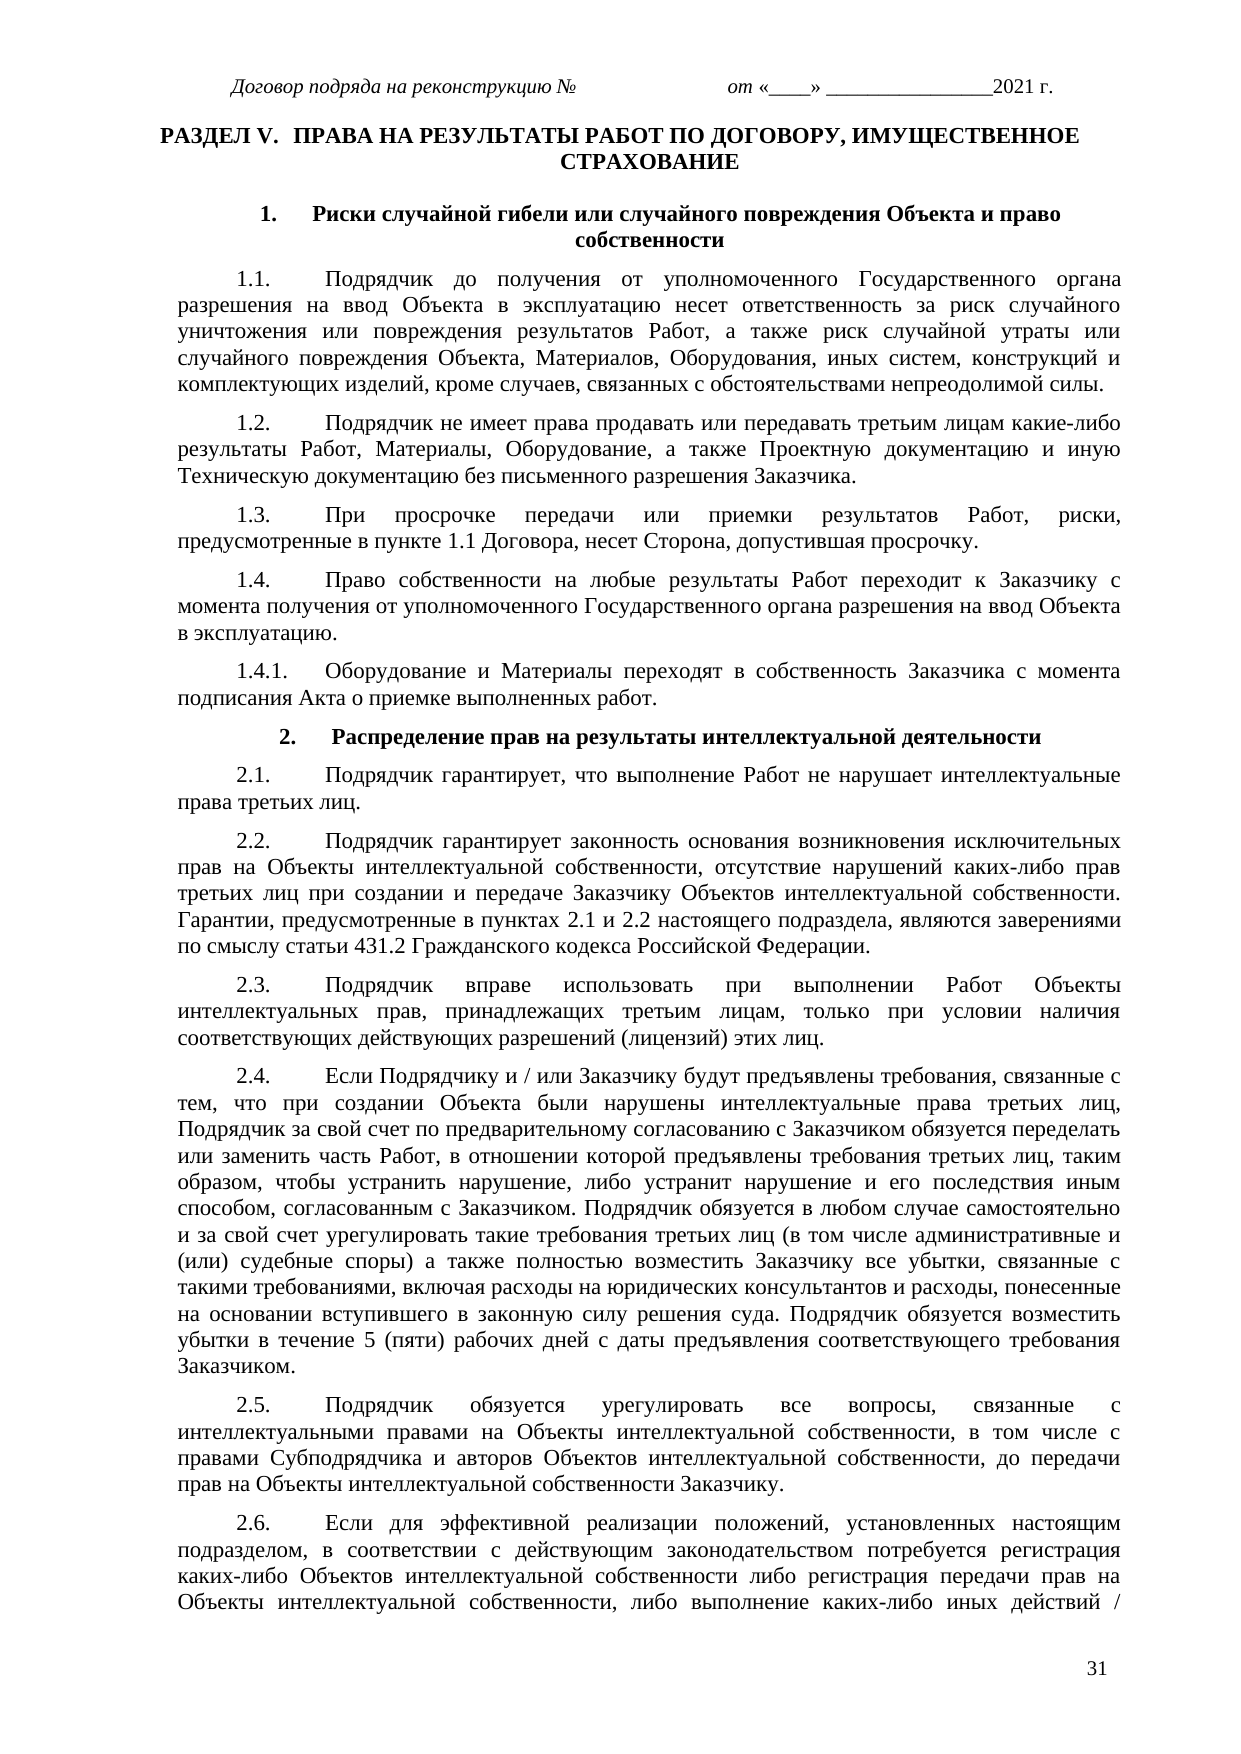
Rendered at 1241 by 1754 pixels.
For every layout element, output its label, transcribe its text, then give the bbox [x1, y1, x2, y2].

text Оборудование и Материалы переходят в собственность Заказчика с момента подписания Акта о приемке выполненных работ. [177, 657, 1122, 710]
text Риски случайной гибели или случайного повреждения Объекта и право собственности [177, 200, 1122, 252]
text ПРАВА НА РЕЗУЛЬТАТЫ РАБОТ ПО ДОГОВОРУ, ИМУЩЕСТВЕННОЕ СТРАХОВАНИЕ [177, 122, 1122, 175]
text Подрядчик не имеет права продавать или передавать третьим лицам какие-либо результаты Работ, Материалы, Оборудование, а также Проектную документацию и иную Техническую документацию без письменного разрешения Заказчика. [177, 409, 1122, 488]
text Подрядчик до получения от уполномоченного Государственного органа разрешения на ввод Объекта в эксплуатацию несет ответственность за риск случайного уничтожения или повреждения результатов Работ, а также риск случайной утраты или случайного повреждения Объекта, Материалов, Оборудования, иных систем, конструкций и комплектующих изделий, кроме случаев, связанных с обстоятельствами непреодолимой силы. [177, 265, 1122, 397]
text Подрядчик гарантирует, что выполнение Работ не нарушает интеллектуальные права третьих лиц. [177, 762, 1122, 814]
text Право собственности на любые результаты Работ переходит к Заказчику с момента получения от уполномоченного Государственного органа разрешения на ввод Объекта в эксплуатацию. [177, 566, 1122, 645]
text Подрядчик вправе использовать при выполнении Работ Объекты интеллектуальных прав, принадлежащих третьим лицам, только при условии наличия соответствующих действующих разрешений (лицензий) этих лиц. [177, 971, 1122, 1050]
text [177, 1509, 1122, 1615]
text Распределение прав на результаты интеллектуальной деятельности [177, 723, 1122, 749]
text Если Подрядчику и / или Заказчику будут предъявлены требования, связанные с тем, что при создании Объекта были нарушены интеллектуальные права третьих лиц, Подрядчик за свой счет по предварительному согласованию с Заказчиком обязуется переделать или заменить часть Работ, в отношении которой предъявлены требования третьих лиц, таким образом, чтобы устранить нарушение, либо устранит нарушение и его последствия иным способом, согласованным с Заказчиком. Подрядчик обязуется в любом случае самостоятельно и за свой счет урегулировать такие требования третьих лиц (в том числе административные и (или) судебные споры) а также полностью возместить Заказчику все убытки, связанные с такими требованиями, включая расходы на юридических консультантов и расходы, понесенные на основании вступившего в законную силу решения суда. Подрядчик обязуется возместить убытки в течение 5 (пяти) рабочих дней с даты предъявления соответствующего требования Заказчиком. [177, 1063, 1122, 1379]
text Подрядчик обязуется урегулировать все вопросы, связанные с интеллектуальными правами на Объекты интеллектуальной собственности, в том числе с правами Субподрядчика и авторов Объектов интеллектуальной собственности, до передачи прав на Объекты интеллектуальной собственности Заказчику. [177, 1391, 1122, 1497]
